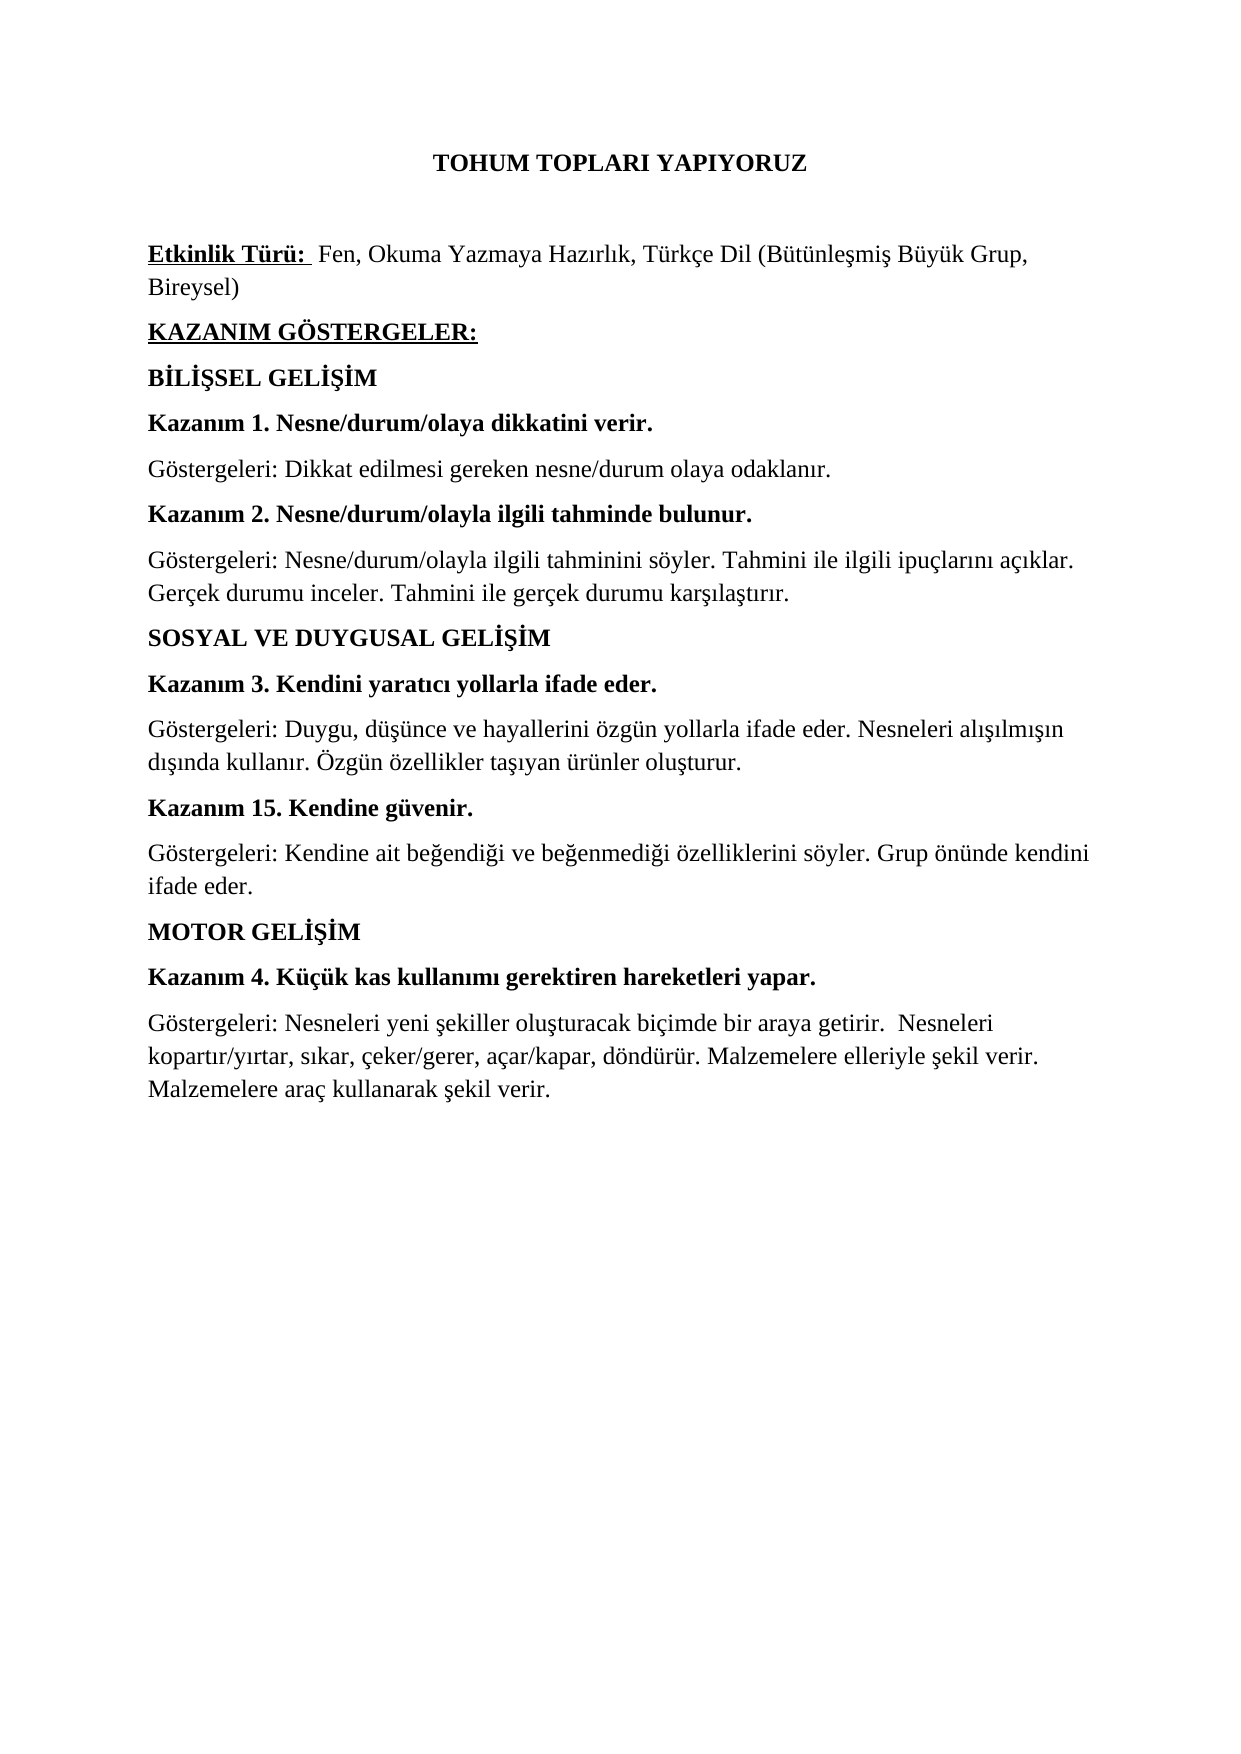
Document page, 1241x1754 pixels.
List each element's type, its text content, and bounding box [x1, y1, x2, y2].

text TOHUM TOPLARI YAPIYORUZ [148, 148, 1093, 176]
text BİLİŞSEL GELİŞİM [148, 363, 1093, 391]
text KAZANIM GÖSTERGELER: [148, 317, 1093, 346]
text SOSYAL VE DUYGUSAL GELİŞİM [148, 623, 1093, 652]
text Kazanım 4. Küçük kas kullanımı gerektiren hareketleri yapar. [148, 962, 1093, 991]
text Göstergeleri: Kendine ait beğendiği ve beğenmediği özelliklerini söyler. Grup önünde kendini ifade eder. [148, 838, 1093, 900]
text Göstergeleri: Dikkat edilmesi gereken nesne/durum olaya odaklanır. [148, 454, 1093, 482]
text Göstergeleri: Duygu, düşünce ve hayallerini özgün yollarla ifade eder. Nesneleri alışılmışın dışında kullanır. Özgün özellikler taşıyan ürünler oluşturur. [148, 714, 1093, 776]
text Göstergeleri: Nesneleri yeni şekiller oluşturacak biçimde bir araya getirir. Nesneleri kopartır/yırtar, sıkar, çeker/gerer, açar/kapar, döndürür. Malzemelere elleriyle şekil verir. Malzemelere araç kullanarak şekil verir. [148, 1008, 1093, 1103]
text Kazanım 15. Kendine güvenir. [148, 793, 1093, 822]
text Etkinlik Türü: Fen, Okuma Yazmaya Hazırlık, Türkçe Dil (Bütünleşmiş Büyük Grup, Bireysel) [148, 239, 1093, 300]
text Göstergeleri: Nesne/durum/olayla ilgili tahminini söyler. Tahmini ile ilgili ipuçlarını açıklar. Gerçek durumu inceler. Tahmini ile gerçek durumu karşılaştırır. [148, 545, 1093, 607]
text Kazanım 3. Kendini yaratıcı yollarla ifade eder. [148, 669, 1093, 698]
text MOTOR GELİŞİM [148, 917, 1093, 946]
text Kazanım 2. Nesne/durum/olayla ilgili tahminde bulunur. [148, 499, 1093, 528]
text Kazanım 1. Nesne/durum/olaya dikkatini verir. [148, 408, 1093, 437]
